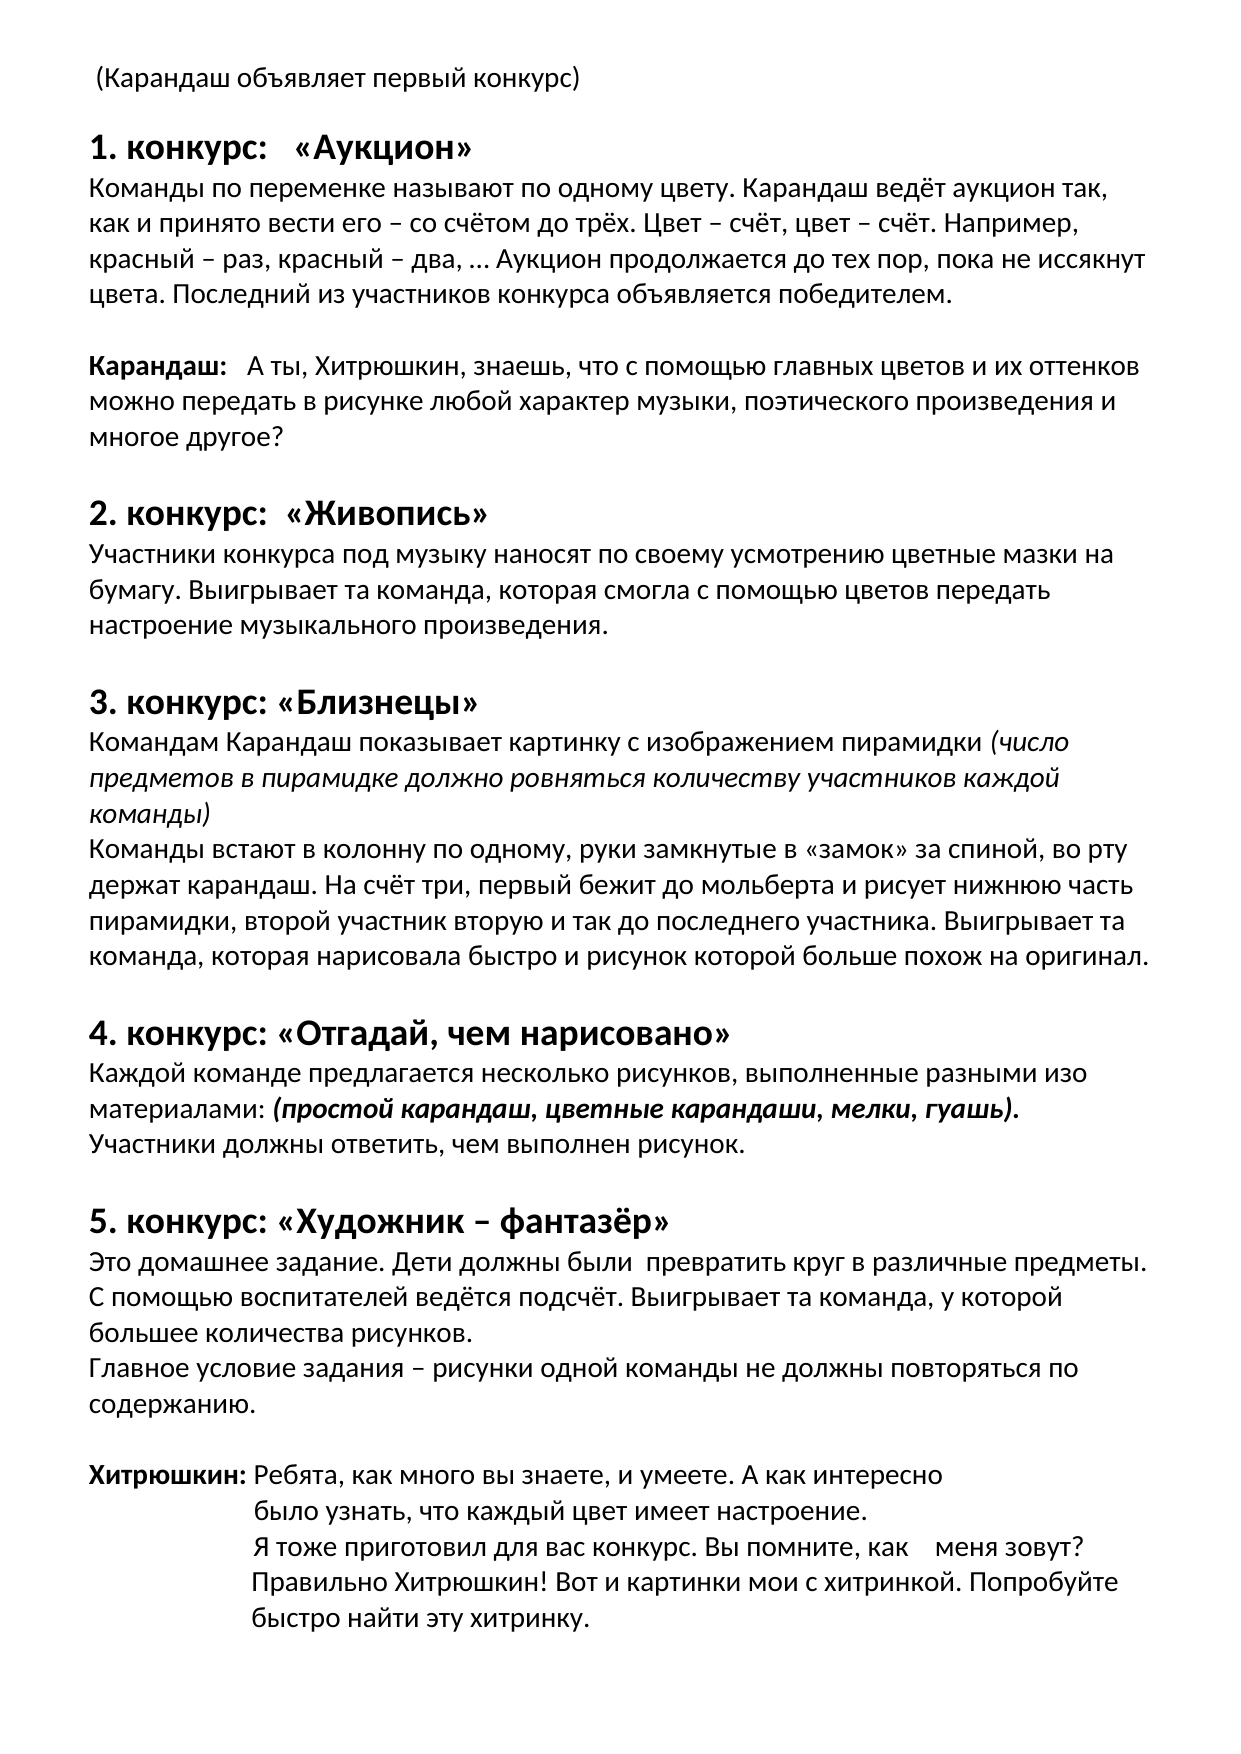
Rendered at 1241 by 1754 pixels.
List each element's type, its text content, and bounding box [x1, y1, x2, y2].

text Команды по переменке называют по одному цвету. Карандаш ведёт аукцион так, как и принято вести его – со счётом до трёх. Цвет – счёт, цвет – счёт. Например, красный – раз, красный – два, … Аукцион продолжается до тех пор, пока не иссякнут цвета. Последний из участников конкурса объявляется победителем. [89, 169, 1152, 311]
text было узнать, что каждый цвет имеет настроение. [89, 1492, 1152, 1528]
text Командам Карандаш показывает картинку с изображением пирамидки (число предметов в пирамидке должно ровняться количеству участников каждой команды) [89, 723, 1152, 830]
text (Карандаш объявляет первый конкурс) [89, 59, 1152, 95]
list конкурс: «Живопись» [89, 489, 1152, 535]
text Карандаш: А ты, Хитрюшкин, знаешь, что с помощью главных цветов и их оттенков можно передать в рисунке любой характер музыки, поэтического произведения и многое другое? [89, 347, 1152, 454]
text Команды встают в колонну по одному, руки замкнутые в «замок» за спиной, во рту держат карандаш. На счёт три, первый бежит до мольберта и рисует нижнюю часть пирамидки, второй участник вторую и так до последнего участника. Выигрывает та команда, которая нарисовала быстро и рисунок которой больше похож на оригинал. [89, 830, 1152, 973]
list конкурс: «Близнецы» [89, 678, 1152, 723]
text Главное условие задания – рисунки одной команды не должны повторяться по содержанию. [89, 1349, 1152, 1421]
text Я тоже приготовил для вас конкурс. Вы помните, как меня зовут? Правильно Хитрюшкин! Вот и картинки мои с хитринкой. Попробуйте быстро найти эту хитринку. [89, 1528, 1152, 1634]
list конкурс: «Отгадай, чем нарисовано» [89, 1008, 1152, 1054]
list конкурс: «Художник – фантазёр» [89, 1197, 1152, 1243]
text Каждой команде предлагается несколько рисунков, выполненные разными изо материалами: (простой карандаш, цветные карандаши, мелки, гуашь). Участники должны ответить, чем выполнен рисунок. [89, 1054, 1152, 1161]
text Хитрюшкин: Ребята, как много вы знаете, и умеете. А как интересно [89, 1456, 1152, 1492]
text Участники конкурса под музыку наносят по своему усмотрению цветные мазки на бумагу. Выигрывает та команда, которая смогла с помощью цветов передать настроение музыкального произведения. [89, 535, 1152, 642]
list конкурс: «Аукцион» [89, 123, 1152, 169]
text Это домашнее задание. Дети должны были превратить круг в различные предметы. С помощью воспитателей ведётся подсчёт. Выигрывает та команда, у которой большее количества рисунков. [89, 1243, 1152, 1349]
